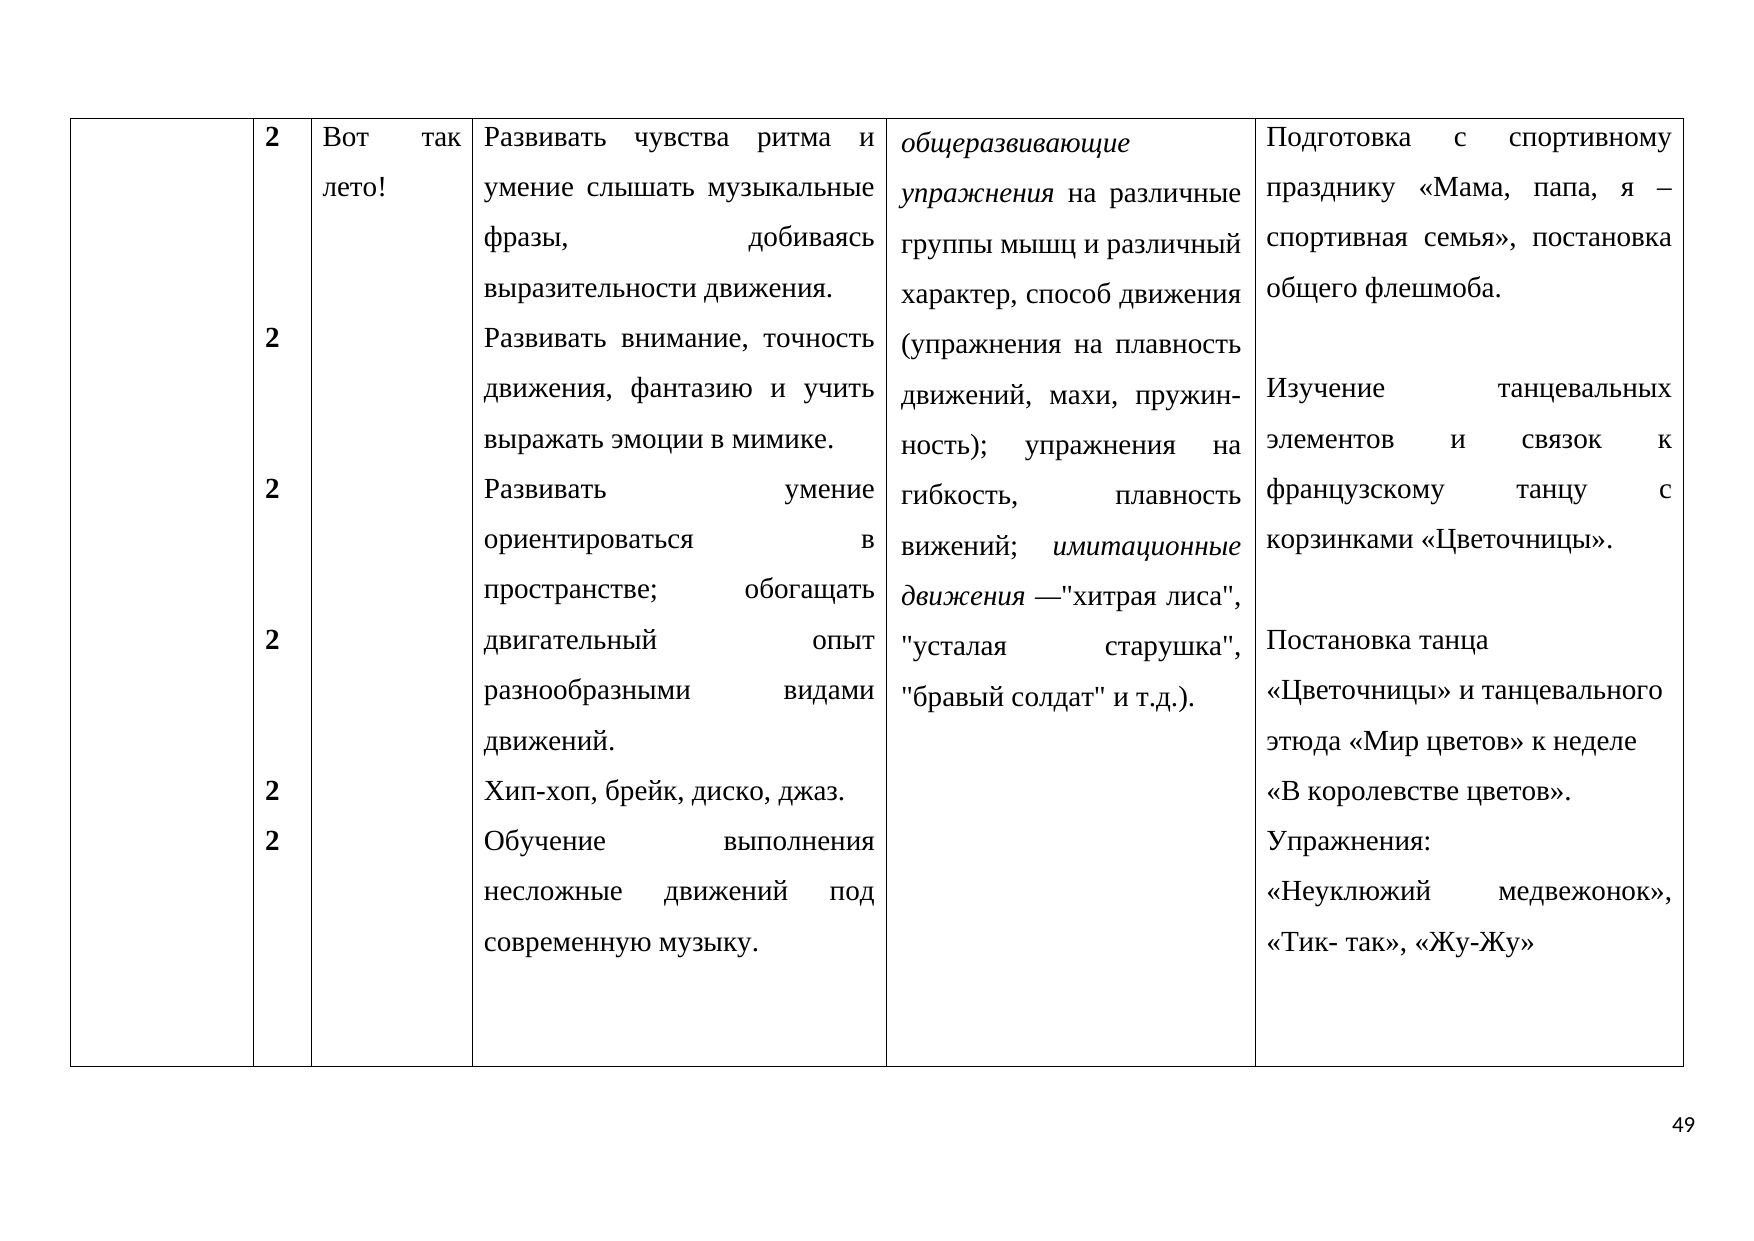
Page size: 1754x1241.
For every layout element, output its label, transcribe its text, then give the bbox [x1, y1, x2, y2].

table_cell общеразвивающие упражнения на различные группы мышц и различный характер, способ движения (упражнения на плавность движений, махи, пружин-ность); упражнения на гибкость, плавность вижений; имитационные движения —"хитрая лиса", "усталая старушка", "бравый солдат" и т.д.). [887, 119, 1255, 1066]
table_cell Вот так лето! [312, 119, 472, 1066]
table_cell Подготовка с спортивному празднику «Мама, папа, я –спортивная семья», постановка общего флешмоба. Изучение танцевальных элементов и связок к французскому танцу с корзинками «Цветочницы». Постановка танца «Цветочницы» и танцевального этюда «Мир цветов» к неделе «В королевстве цветов». Упражнения: «Неуклюжий медвежонок», «Тик- так», «Жу-Жу» [1256, 119, 1683, 1066]
table_cell 2 2 2 2 2 2 [254, 119, 311, 1066]
table_cell Развивать чувства ритма и умение слышать музыкальные фразы, добиваясь выразительности движения. Развивать внимание, точность движения, фантазию и учить выражать эмоции в мимике. Развивать умение ориентироваться в пространстве; обогащать двигательный опыт разнообразными видами движений. Хип-хоп, брейк, диско, джаз. Обучение выполнения несложные движений под современную музыку. [473, 119, 886, 1066]
table_cell [71, 119, 253, 1066]
